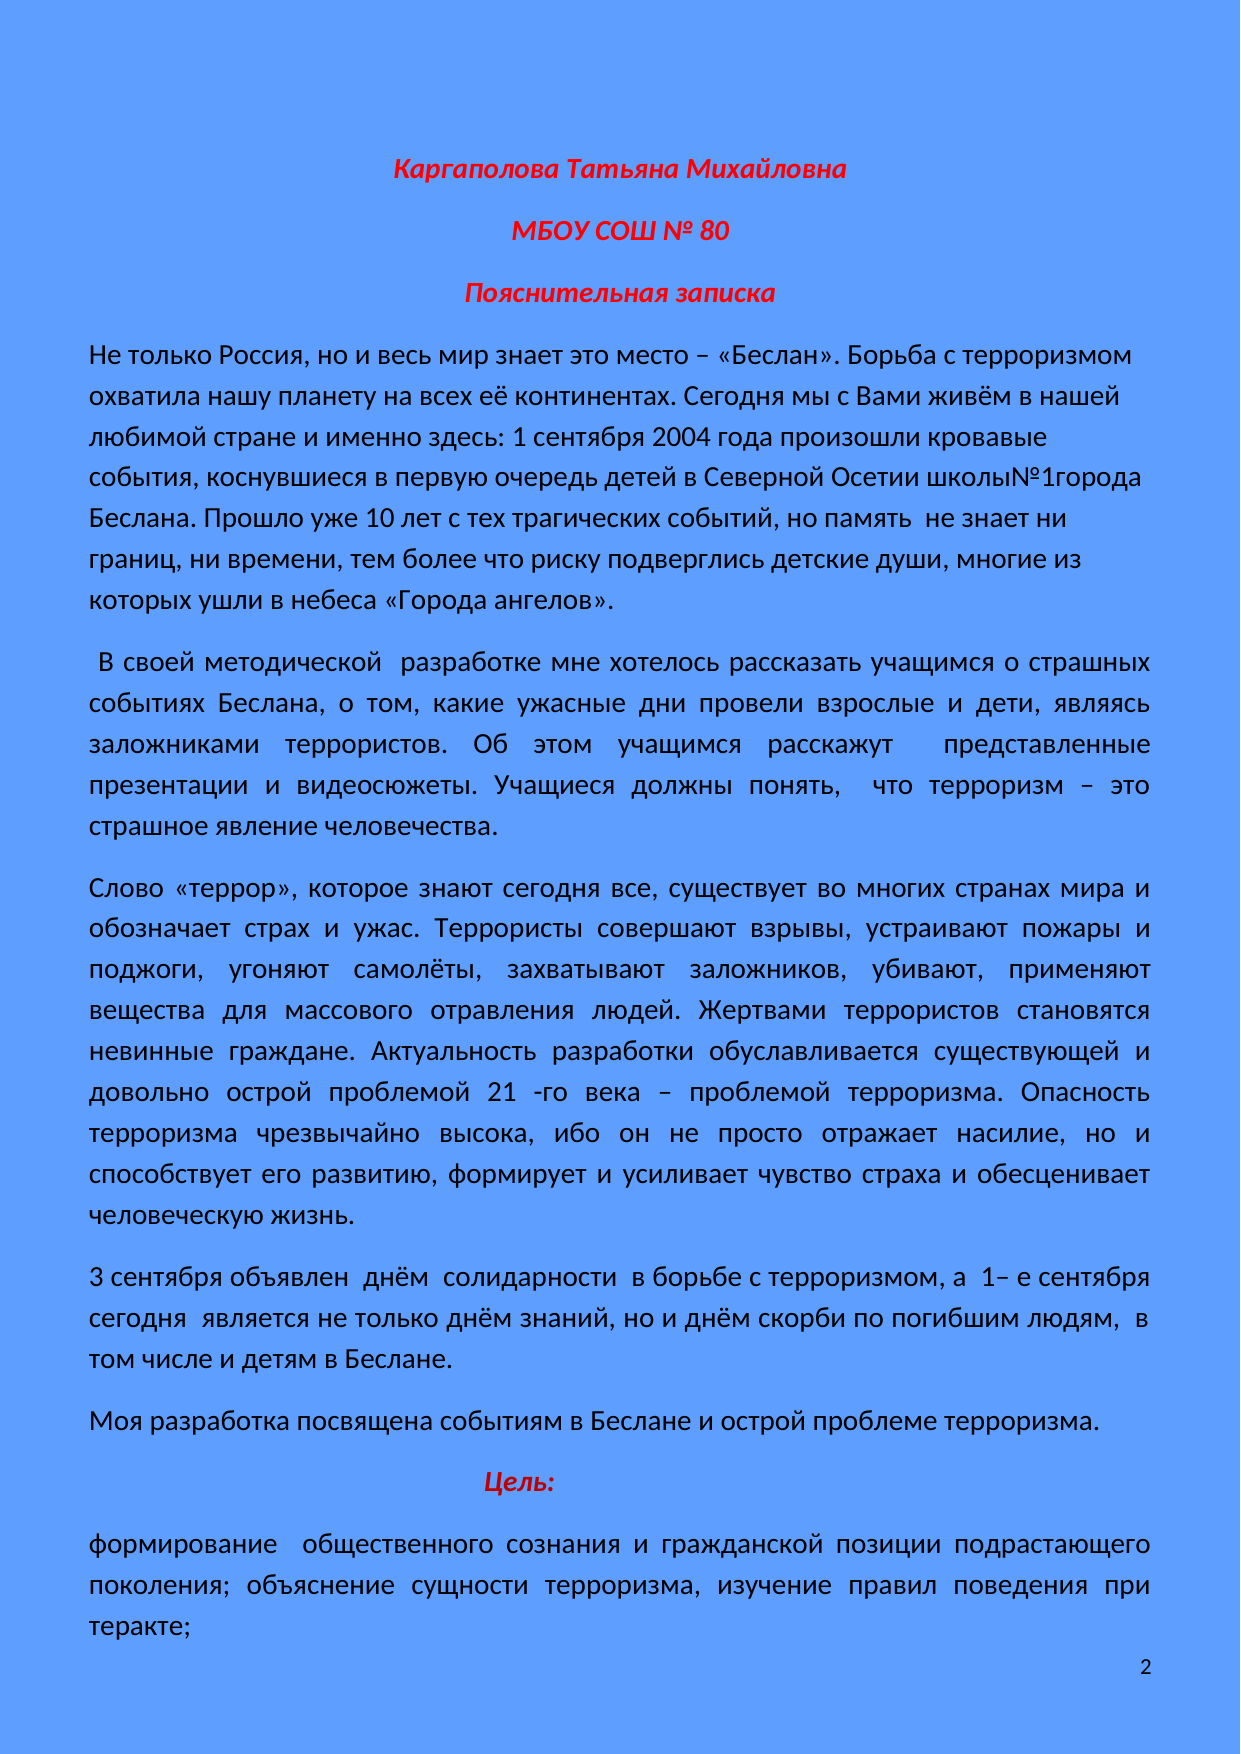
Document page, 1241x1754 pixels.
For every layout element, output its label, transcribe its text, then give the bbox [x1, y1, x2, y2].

text Слово «террор», которое знают сегодня все, существует во многих странах мира и обозначает страх и ужас. Террористы совершают взрывы, устраивают пожары и поджоги, угоняют самолёты, захватывают заложников, убивают, применяют вещества для массового отравления людей. Жертвами террористов становятся невинные граждане. Актуальность разработки обуславливается существующей и довольно острой проблемой 21 -го века – проблемой терроризма. Опасность терроризма чрезвычайно высока, ибо он не просто отражает насилие, но и способствует его развитию, формирует и усиливает чувство страха и обесценивает человеческую жизнь. [89, 869, 1152, 1232]
text Не только Россия, но и весь мир знает это место – «Беслан». Борьба с терроризмом охватила нашу планету на всех её континентах. Сегодня мы с Вами живём в нашей любимой стране и именно здесь: 1 сентября 2004 года произошли кровавые события, коснувшиеся в первую очередь детей в Северной Осетии школы№1города Беслана. Прошло уже 10 лет с тех трагических событий, но память не знает ни границ, ни времени, тем более что риску подверглись детские души, многие из которых ушли в небеса «Города ангелов». [89, 336, 1152, 617]
text формирование общественного сознания и гражданской позиции подрастающего поколения; объяснение сущности терроризма, изучение правил поведения при теракте; [89, 1525, 1152, 1643]
text В своей методической разработке мне хотелось рассказать учащимся о страшных событиях Беслана, о том, какие ужасные дни провели взрослые и дети, являясь заложниками террористов. Об этом учащимся расскажут представленные презентации и видеосюжеты. Учащиеся должны понять, что терроризм – это страшное явление человечества. [89, 643, 1152, 842]
text Цель: [89, 1463, 1152, 1499]
text 3 сентября объявлен днём солидарности в борьбе с терроризмом, а 1– е сентября сегодня является не только днём знаний, но и днём скорби по погибшим людям, в том числе и детям в Беслане. [89, 1258, 1152, 1375]
text Каргаполова Татьяна Михайловна [89, 150, 1152, 186]
text Моя разработка посвящена событиям в Беслане и острой проблеме терроризма. [89, 1402, 1152, 1437]
text Пояснительная записка [89, 274, 1152, 309]
text МБОУ СОШ № 80 [89, 212, 1152, 248]
